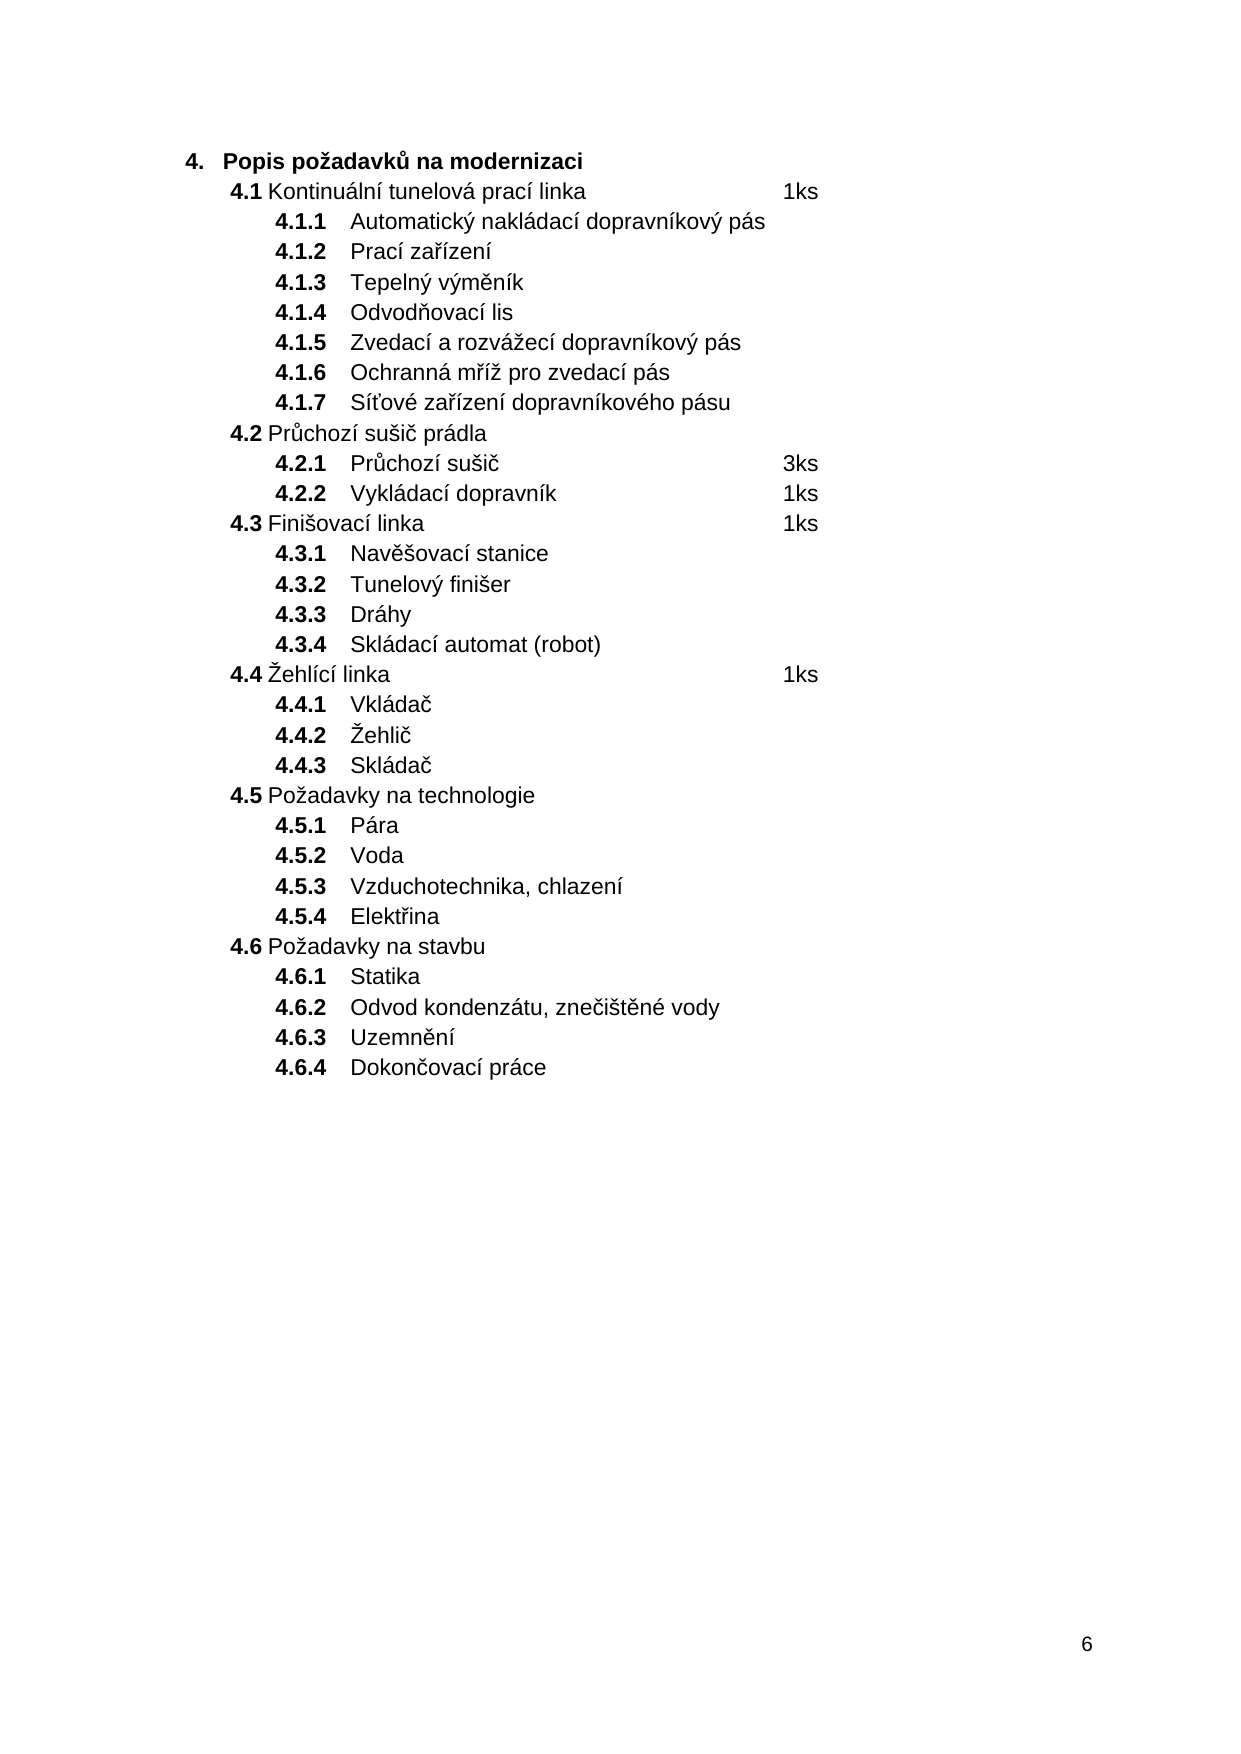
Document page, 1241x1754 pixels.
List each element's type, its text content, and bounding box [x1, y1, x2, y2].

text Požadavky na stavbu [230, 933, 1093, 959]
list Statika [275, 963, 1093, 989]
list Odvodňovací lis [275, 299, 1093, 325]
list Vykládací dopravník 1ks [275, 480, 1093, 506]
list Průchozí sušič 3ks [275, 450, 1093, 476]
list Elektřina [275, 903, 1093, 929]
list Síťové zařízení dopravníkového pásu [275, 389, 1093, 416]
list Dokončovací práce [275, 1054, 1093, 1080]
list Vkládač [275, 691, 1093, 718]
list Vzduchotechnika, chlazení [275, 873, 1093, 899]
text Kontinuální tunelová prací linka 1ks [230, 178, 1093, 204]
list Uzemnění [275, 1024, 1093, 1050]
list Voda [275, 842, 1093, 869]
list Tepelný výměník [275, 268, 1093, 295]
list Žehlič [275, 722, 1093, 748]
list Tunelový finišer [275, 571, 1093, 597]
text Průchozí sušič prádla [230, 419, 1093, 446]
text Žehlící linka 1ks [230, 661, 1093, 687]
subtitle Popis požadavků na modernizaci [185, 148, 1093, 174]
list Skládač [275, 752, 1093, 778]
text Požadavky na technologie [230, 782, 1093, 808]
list Odvod kondenzátu, znečištěné vody [275, 993, 1093, 1020]
list Dráhy [275, 601, 1093, 627]
list Pára [275, 812, 1093, 838]
list Zvedací a rozvážecí dopravníkový pás [275, 329, 1093, 355]
list Navěšovací stanice [275, 540, 1093, 567]
list Ochranná mříž pro zvedací pás [275, 359, 1093, 385]
list Prací zařízení [275, 238, 1093, 264]
list Skládací automat (robot) [275, 631, 1093, 657]
list Automatický nakládací dopravníkový pás [275, 208, 1093, 234]
text Finišovací linka 1ks [230, 510, 1093, 536]
